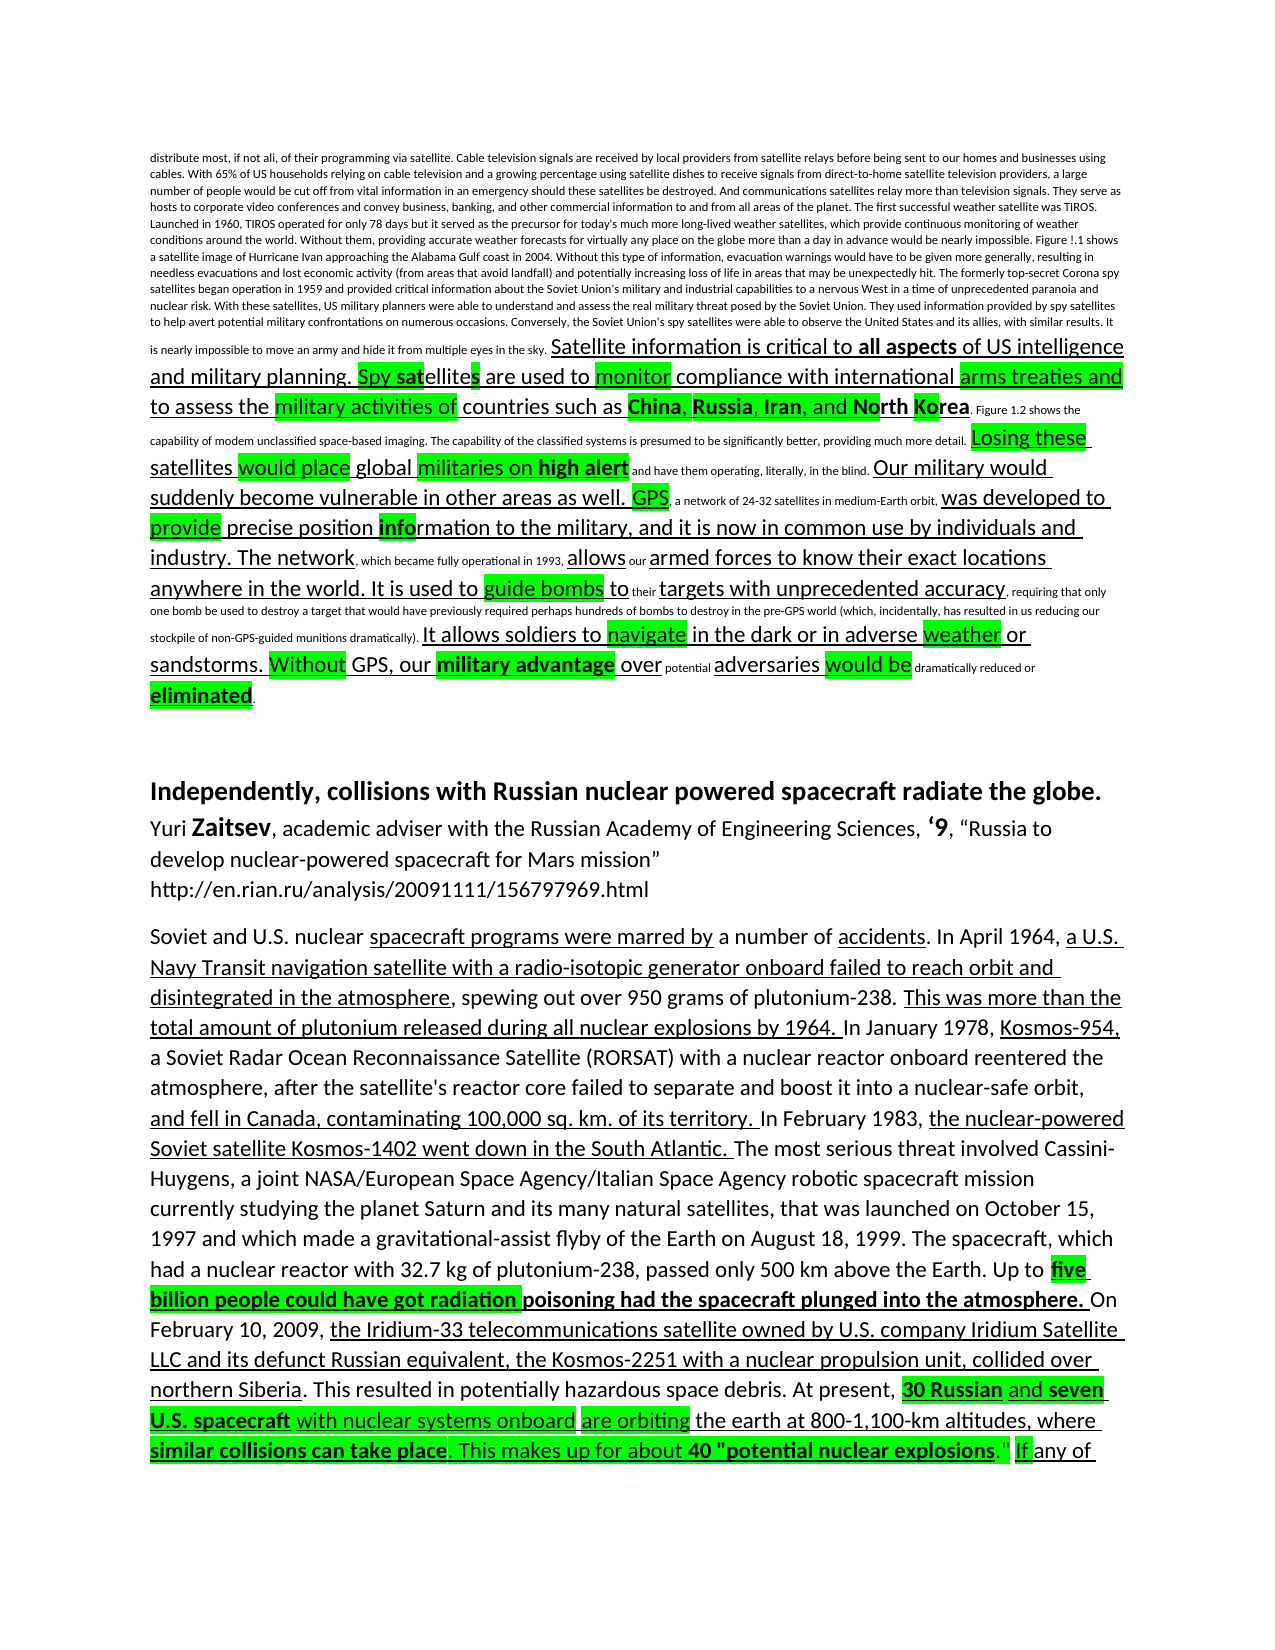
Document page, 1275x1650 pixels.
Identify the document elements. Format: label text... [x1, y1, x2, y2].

text Independently, collisions with Russian nuclear powered spacecraft radiate the globe. [150, 774, 1125, 808]
text Yuri Zaitsev, academic adviser with the Russian Academy of Engineering Sciences, ‘9, “Russia to develop nuclear-powered spacecraft for Mars mission” http://en.rian.ru/analysis/20091111/156797969.html [150, 810, 1125, 904]
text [150, 922, 1125, 1464]
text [150, 150, 1125, 709]
